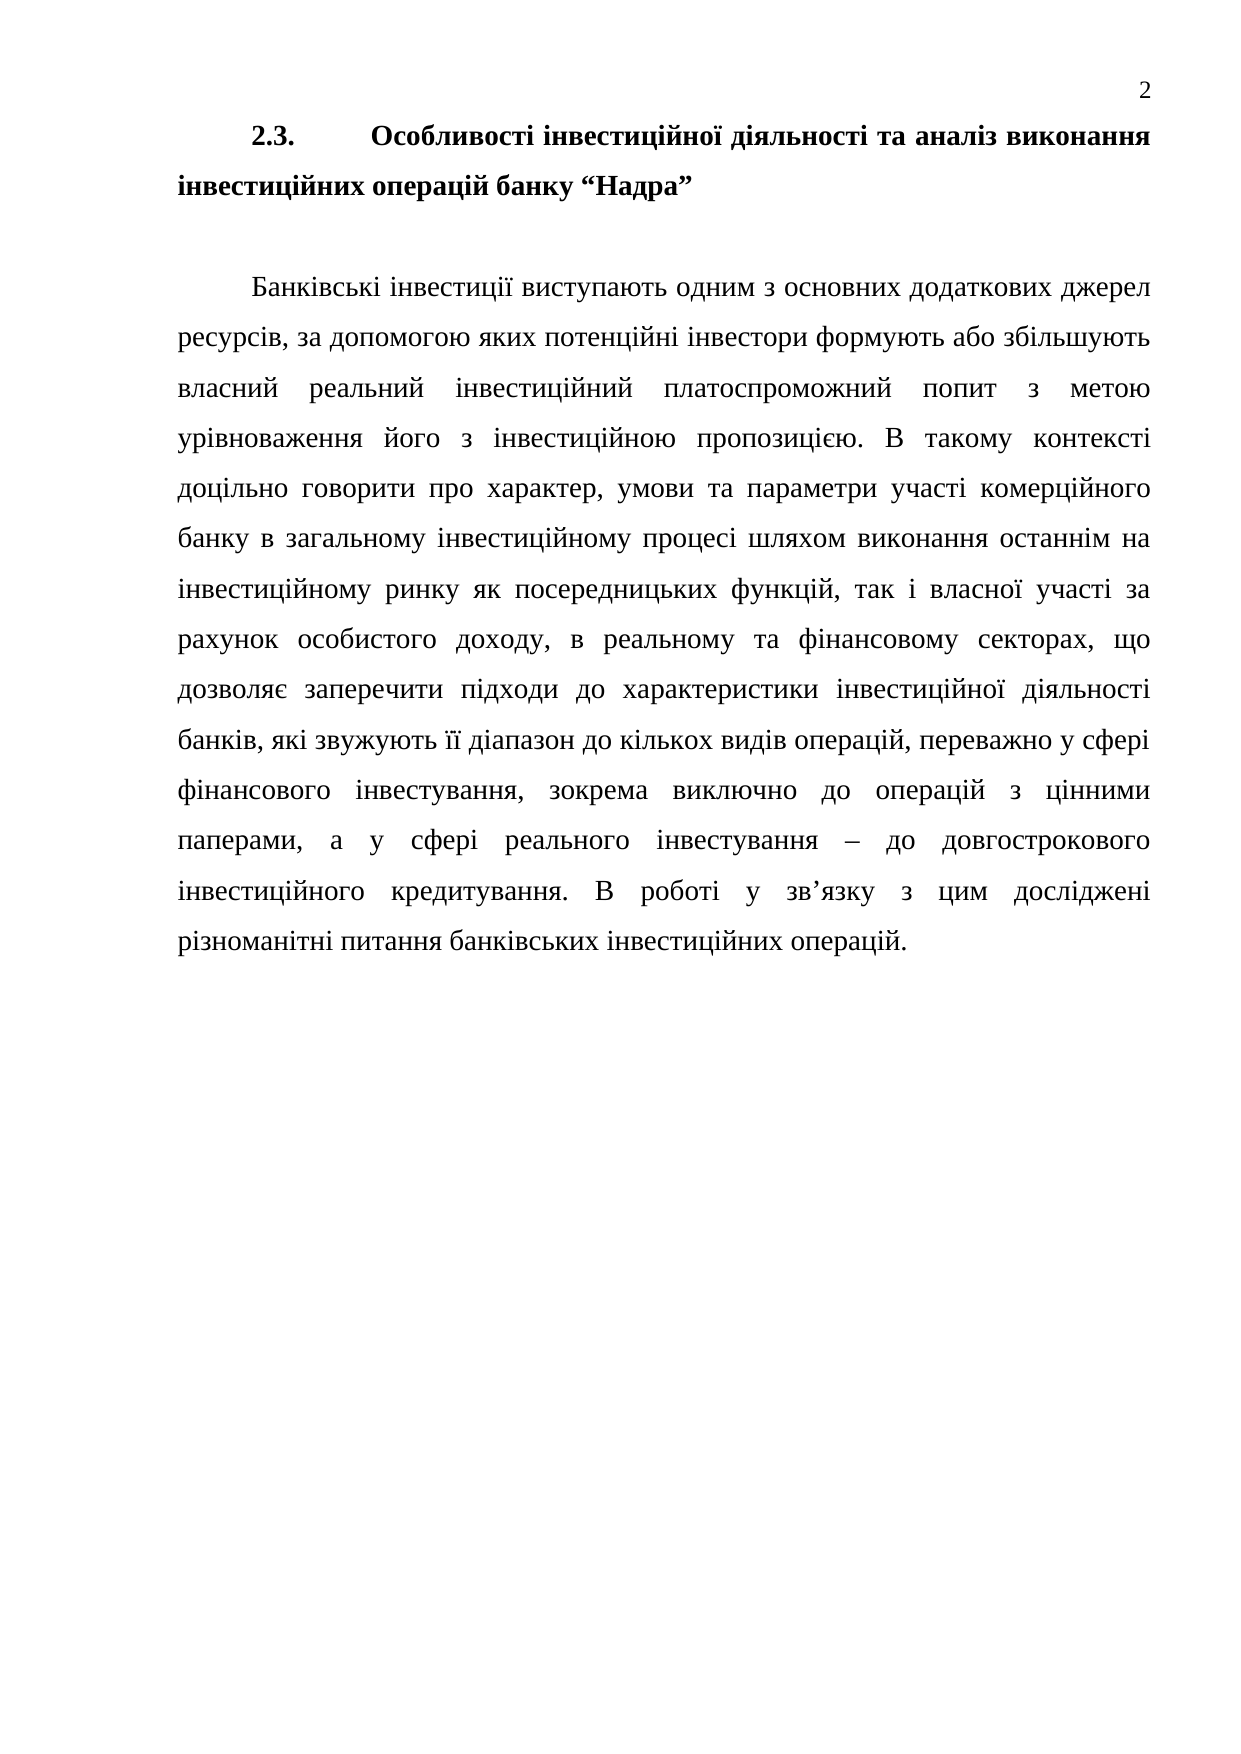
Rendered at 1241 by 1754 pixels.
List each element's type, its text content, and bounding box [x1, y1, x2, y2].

list Особливості інвестиційної діяльності та аналіз виконання інвестиційних операцій банку “Надра” [177, 118, 1152, 202]
text Банківські інвестиції виступають одним з основних додаткових джерел ресурсів, за допомогою яких потенційні інвестори формують або збільшують власний реальний інвестиційний платоспроможний попит з метою урівноваження його з інвестиційною пропозицією. В такому контексті доцільно говорити про характер, умови та параметри участі комерційного банку в загальному інвестиційному процесі шляхом виконання останнім на інвестиційному ринку як посередницьких функцій, так і власної участі за рахунок особистого доходу, в реальному та фінансовому секторах, що дозволяє заперечити підходи до характеристики інвестиційної діяльності банків, які звужують її діапазон до кількох видів операцій, переважно у сфері фінансового інвестування, зокрема виключно до операцій з цінними паперами, а у сфері реального інвестування – до довгострокового інвестиційного кредитування. В роботі у зв’язку з цим досліджені різноманітні питання банківських інвестиційних операцій. [177, 269, 1152, 957]
